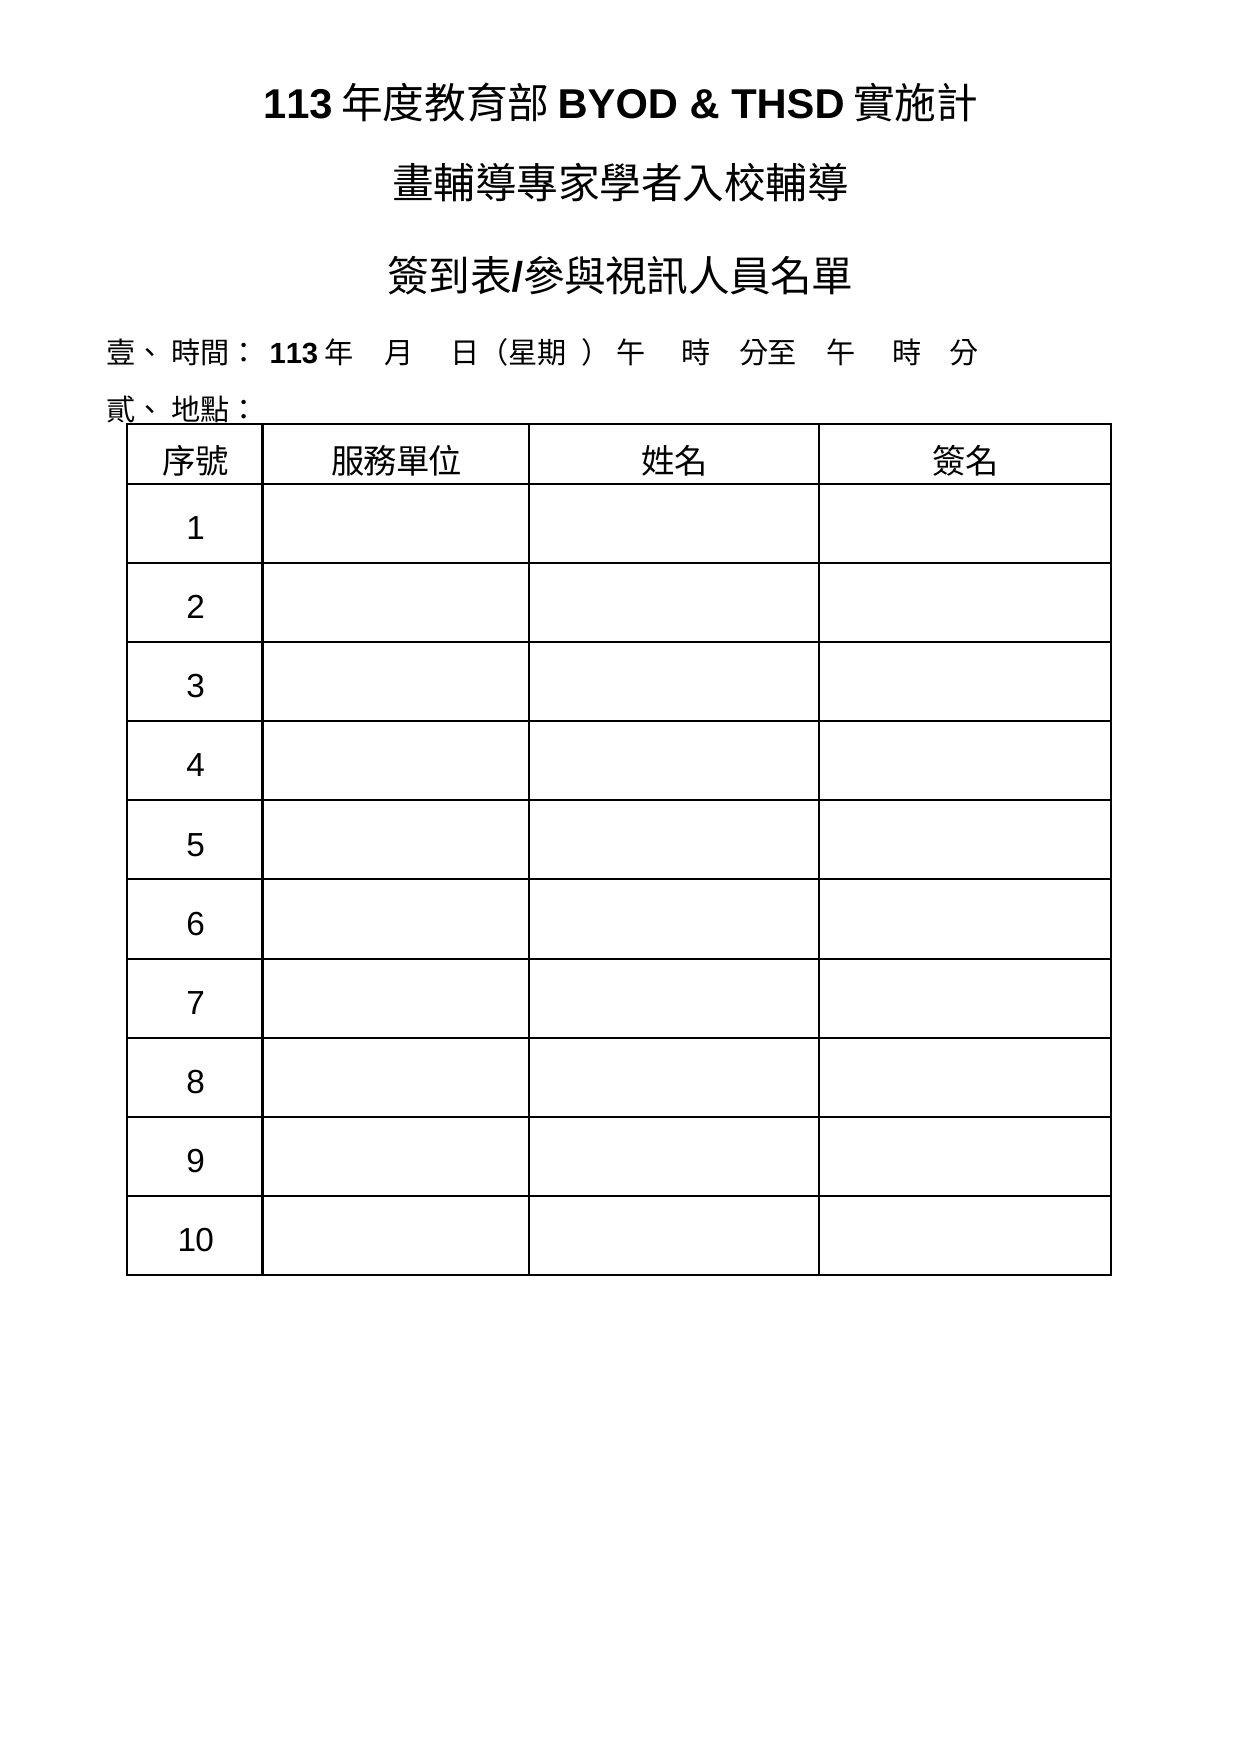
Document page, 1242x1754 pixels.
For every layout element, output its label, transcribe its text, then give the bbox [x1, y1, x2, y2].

text 簽到表/參與視訊人員名單 [106, 243, 1134, 303]
text 壹、 時間： 113年 月 日（星期 ） 午 時 分至 午 時 分貳、 地點： [106, 330, 979, 428]
text 113年度教育部BYOD & THSD實施計畫輔導專家學者入校輔導 [256, 70, 985, 210]
